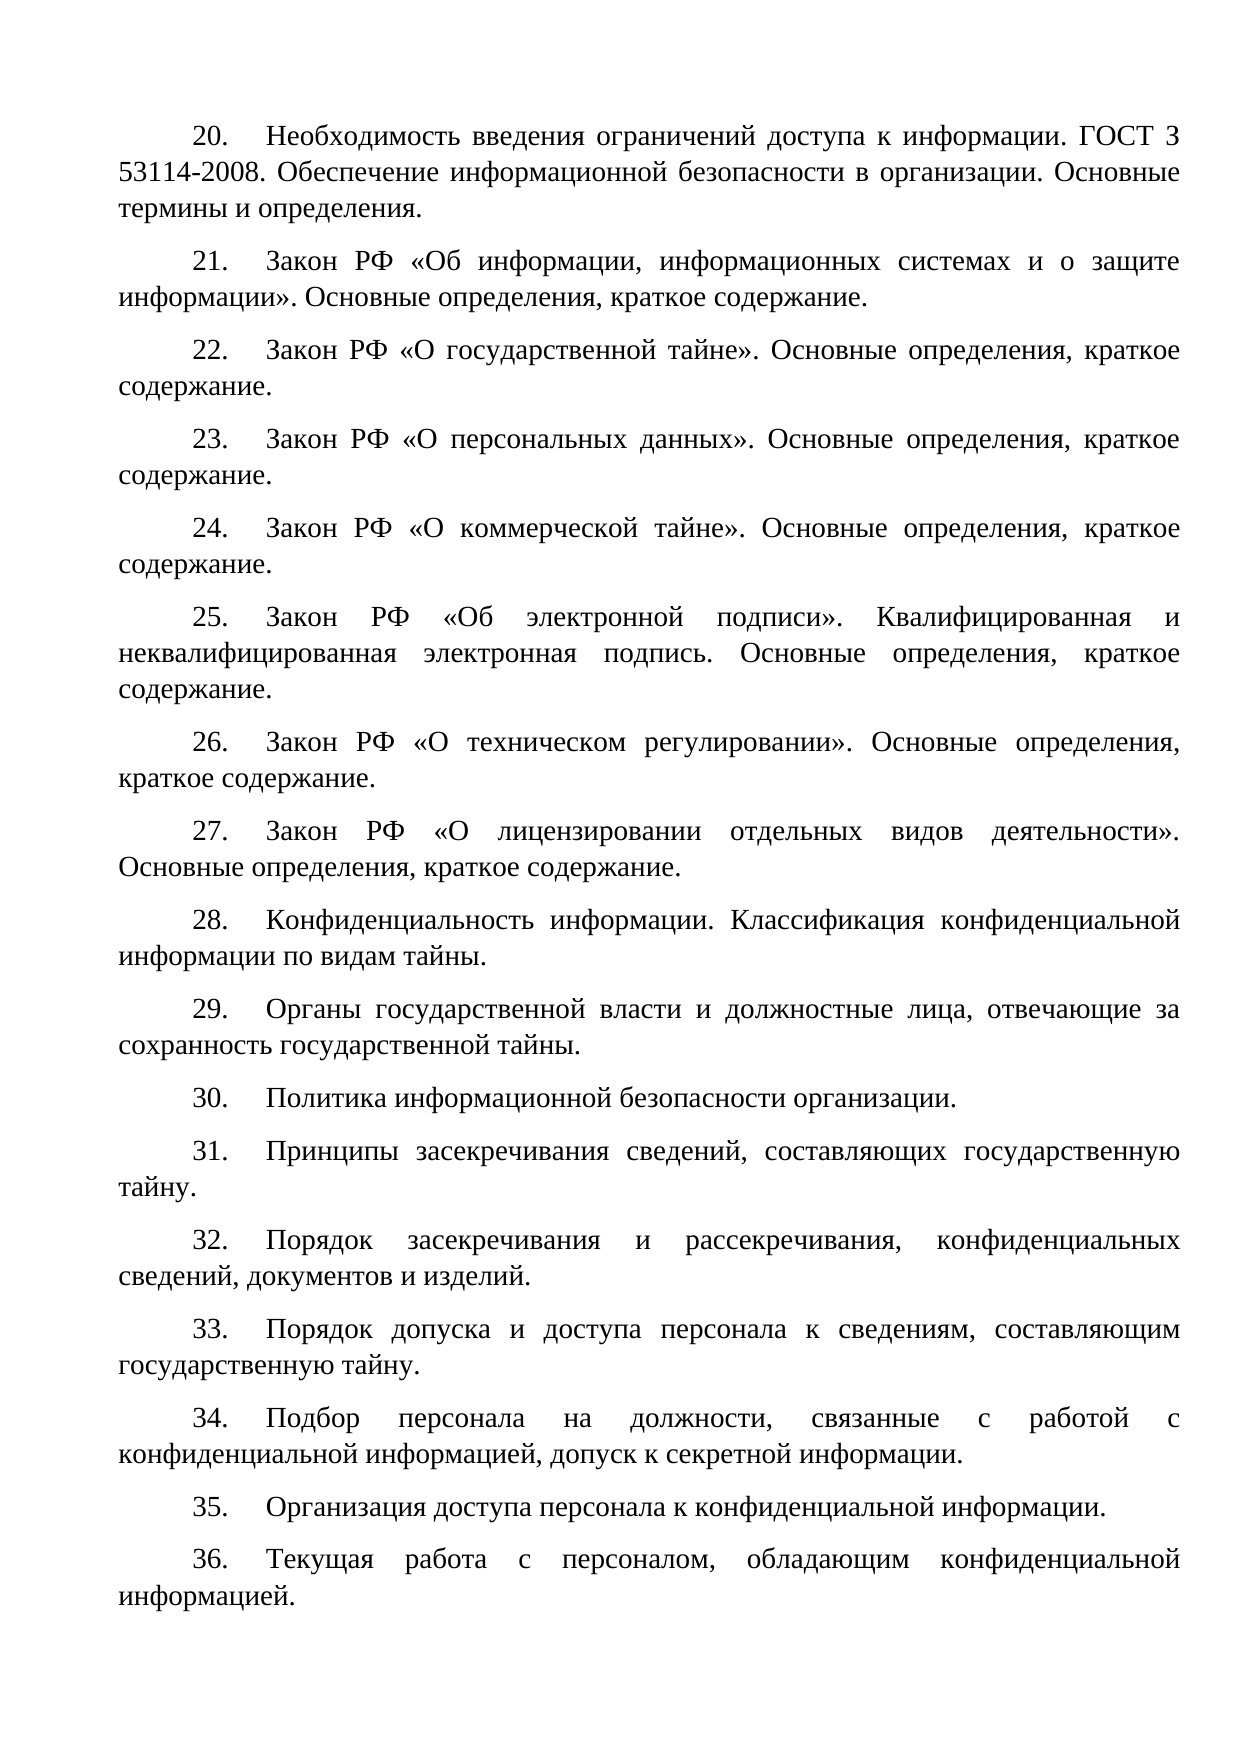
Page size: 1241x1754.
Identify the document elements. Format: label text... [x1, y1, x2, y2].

text 34. Подбор персонала на должности, связанные с работой с конфиденциальной информацией, допуск к секретной информации. [118, 1400, 1181, 1469]
text 20. Необходимость введения ограничений доступа к информации. ГОСТ З 53114-2008. Обеспечение информационной безопасности в организации. Основные термины и определения. [118, 118, 1181, 224]
text 22. Закон РФ «О государственной тайне». Основные определения, краткое содержание. [118, 332, 1181, 402]
text 28. Конфиденциальность информации. Классификация конфиденциальной информации по видам тайны. [118, 902, 1181, 972]
text 29. Органы государственной власти и должностные лица, отвечающие за сохранность государственной тайны. [118, 991, 1181, 1061]
text 35. Организация доступа персонала к конфиденциальной информации. [118, 1489, 1181, 1522]
text 25. Закон РФ «Об электронной подписи». Квалифицированная и неквалифицированная электронная подпись. Основные определения, краткое содержание. [118, 599, 1181, 705]
text 27. Закон РФ «О лицензировании отдельных видов деятельности». Основные определения, краткое содержание. [118, 813, 1181, 883]
text 31. Принципы засекречивания сведений, составляющих государственную тайну. [118, 1133, 1181, 1202]
text 26. Закон РФ «О техническом регулировании». Основные определения, краткое содержание. [118, 724, 1181, 794]
text 30. Политика информационной безопасности организации. [118, 1080, 1181, 1113]
text 23. Закон РФ «О персональных данных». Основные определения, краткое содержание. [118, 421, 1181, 491]
text 32. Порядок засекречивания и рассекречивания, конфиденциальных сведений, документов и изделий. [118, 1222, 1181, 1291]
text 36. Текущая работа с персоналом, обладающим конфиденциальной информацией. [118, 1541, 1181, 1611]
text 21. Закон РФ «Об информации, информационных системах и о защите информации». Основные определения, краткое содержание. [118, 243, 1181, 313]
text 24. Закон РФ «О коммерческой тайне». Основные определения, краткое содержание. [118, 510, 1181, 580]
text 33. Порядок допуска и доступа персонала к сведениям, составляющим государственную тайну. [118, 1311, 1181, 1380]
